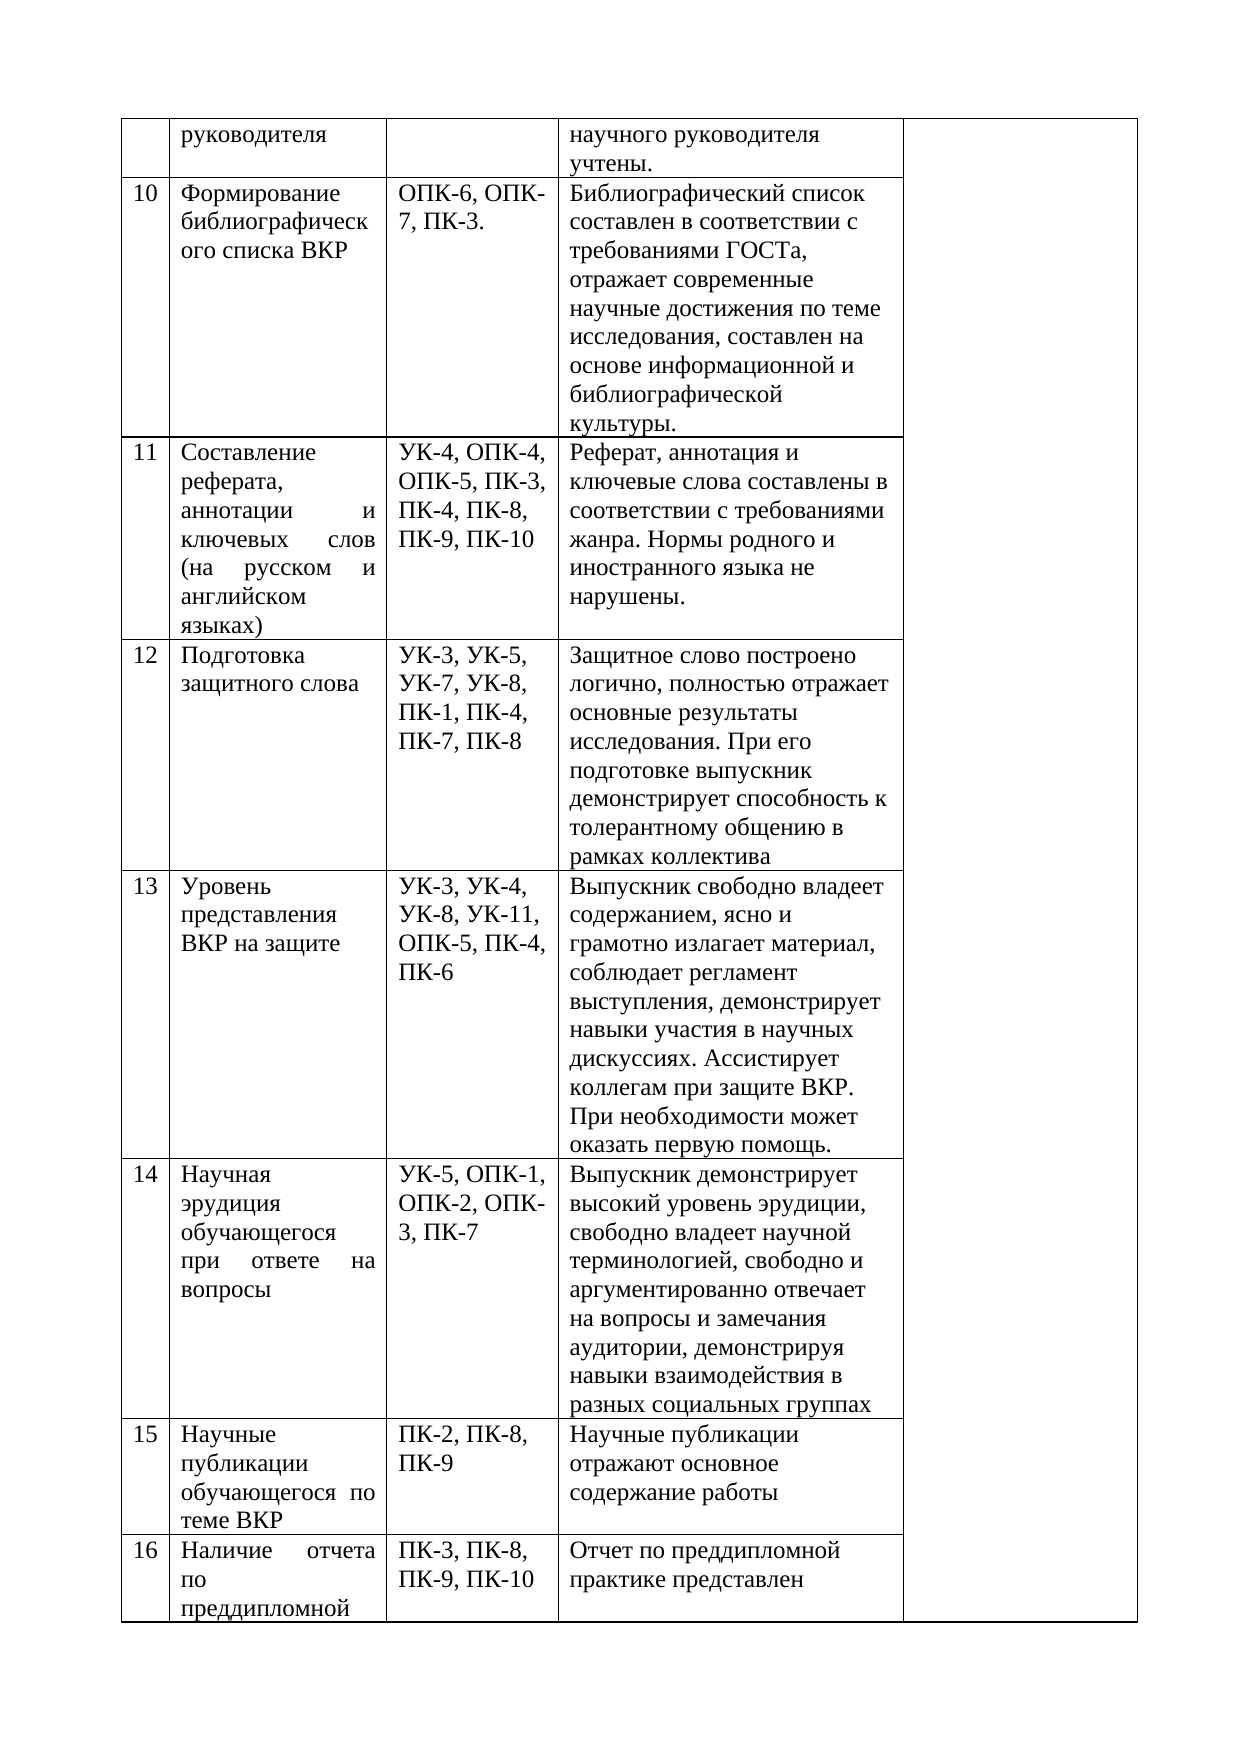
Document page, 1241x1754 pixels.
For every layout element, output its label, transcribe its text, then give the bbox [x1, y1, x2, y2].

table_cell 9 [122, 119, 169, 177]
table_cell Составление реферата, аннотации и ключевых слов (на русском и английском языках) [170, 438, 386, 639]
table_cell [387, 1535, 558, 1621]
table_cell ПК-2, ПК-8, ПК-9 [387, 1419, 558, 1534]
table_cell 11 [122, 438, 169, 639]
table_cell Научные публикации отражают основное содержание работы [559, 1419, 903, 1534]
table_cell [170, 119, 386, 177]
table_cell 14 [122, 1159, 169, 1418]
table_cell 15 [122, 1419, 169, 1534]
table_cell 10 [122, 178, 169, 436]
table_cell УК-5, ОПК-1, ОПК-2, ОПК-3, ПК-7 [387, 1159, 558, 1418]
table_cell Научная эрудиция обучающегося при ответе на вопросы [170, 1159, 386, 1418]
table_cell 13 [122, 871, 169, 1158]
table_cell 16 [122, 1535, 169, 1621]
table_cell УК-3, УК-4, УК-8, УК-11, ОПК-5, ПК-4, ПК-6 [387, 871, 558, 1158]
table_cell Формирование библиографического списка ВКР [170, 178, 386, 436]
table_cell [170, 1535, 386, 1621]
table_cell Выпускник свободно владеет содержанием, ясно и грамотно излагает материал, соблюдает регламент выступления, демонстрирует навыки участия в научных дискуссиях. Ассистирует коллегам при защите ВКР. При необходимости может оказать первую помощь. [559, 871, 903, 1158]
table_cell Реферат, аннотация и ключевые слова составлены в соответствии с требованиями жанра. Нормы родного и иностранного языка не нарушены. [559, 438, 903, 639]
table_cell Библиографический список составлен в соответствии с требованиями ГОСТа, отражает современные научные достижения по теме исследования, составлен на основе информационной и библиографической культуры. [559, 178, 903, 436]
table_cell ОПК-6, ОПК-7, ПК-3. [387, 178, 558, 436]
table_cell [387, 119, 558, 177]
table_cell Выпускник демонстрирует высокий уровень эрудиции, свободно владеет научной терминологией, свободно и аргументированно отвечает на вопросы и замечания аудитории, демонстрируя навыки взаимодействия в разных социальных группах [559, 1159, 903, 1418]
table_cell Уровень представления ВКР на защите [170, 871, 386, 1158]
table_cell Защитное слово построено логично, полностью отражает основные результаты исследования. При его подготовке выпускник демонстрирует способность к толерантному общению в рамках коллектива [559, 640, 903, 870]
table_cell УК-3, УК-5, УК-7, УК-8, ПК-1, ПК-4, ПК-7, ПК-8 [387, 640, 558, 870]
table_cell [559, 119, 903, 177]
table_cell Подготовка защитного слова [170, 640, 386, 870]
table_cell Научные публикации обучающегося по теме ВКР [170, 1419, 386, 1534]
table_cell 12 [122, 640, 169, 870]
table_cell УК-4, ОПК-4, ОПК-5, ПК-3, ПК-4, ПК-8, ПК-9, ПК-10 [387, 438, 558, 639]
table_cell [559, 1535, 903, 1621]
